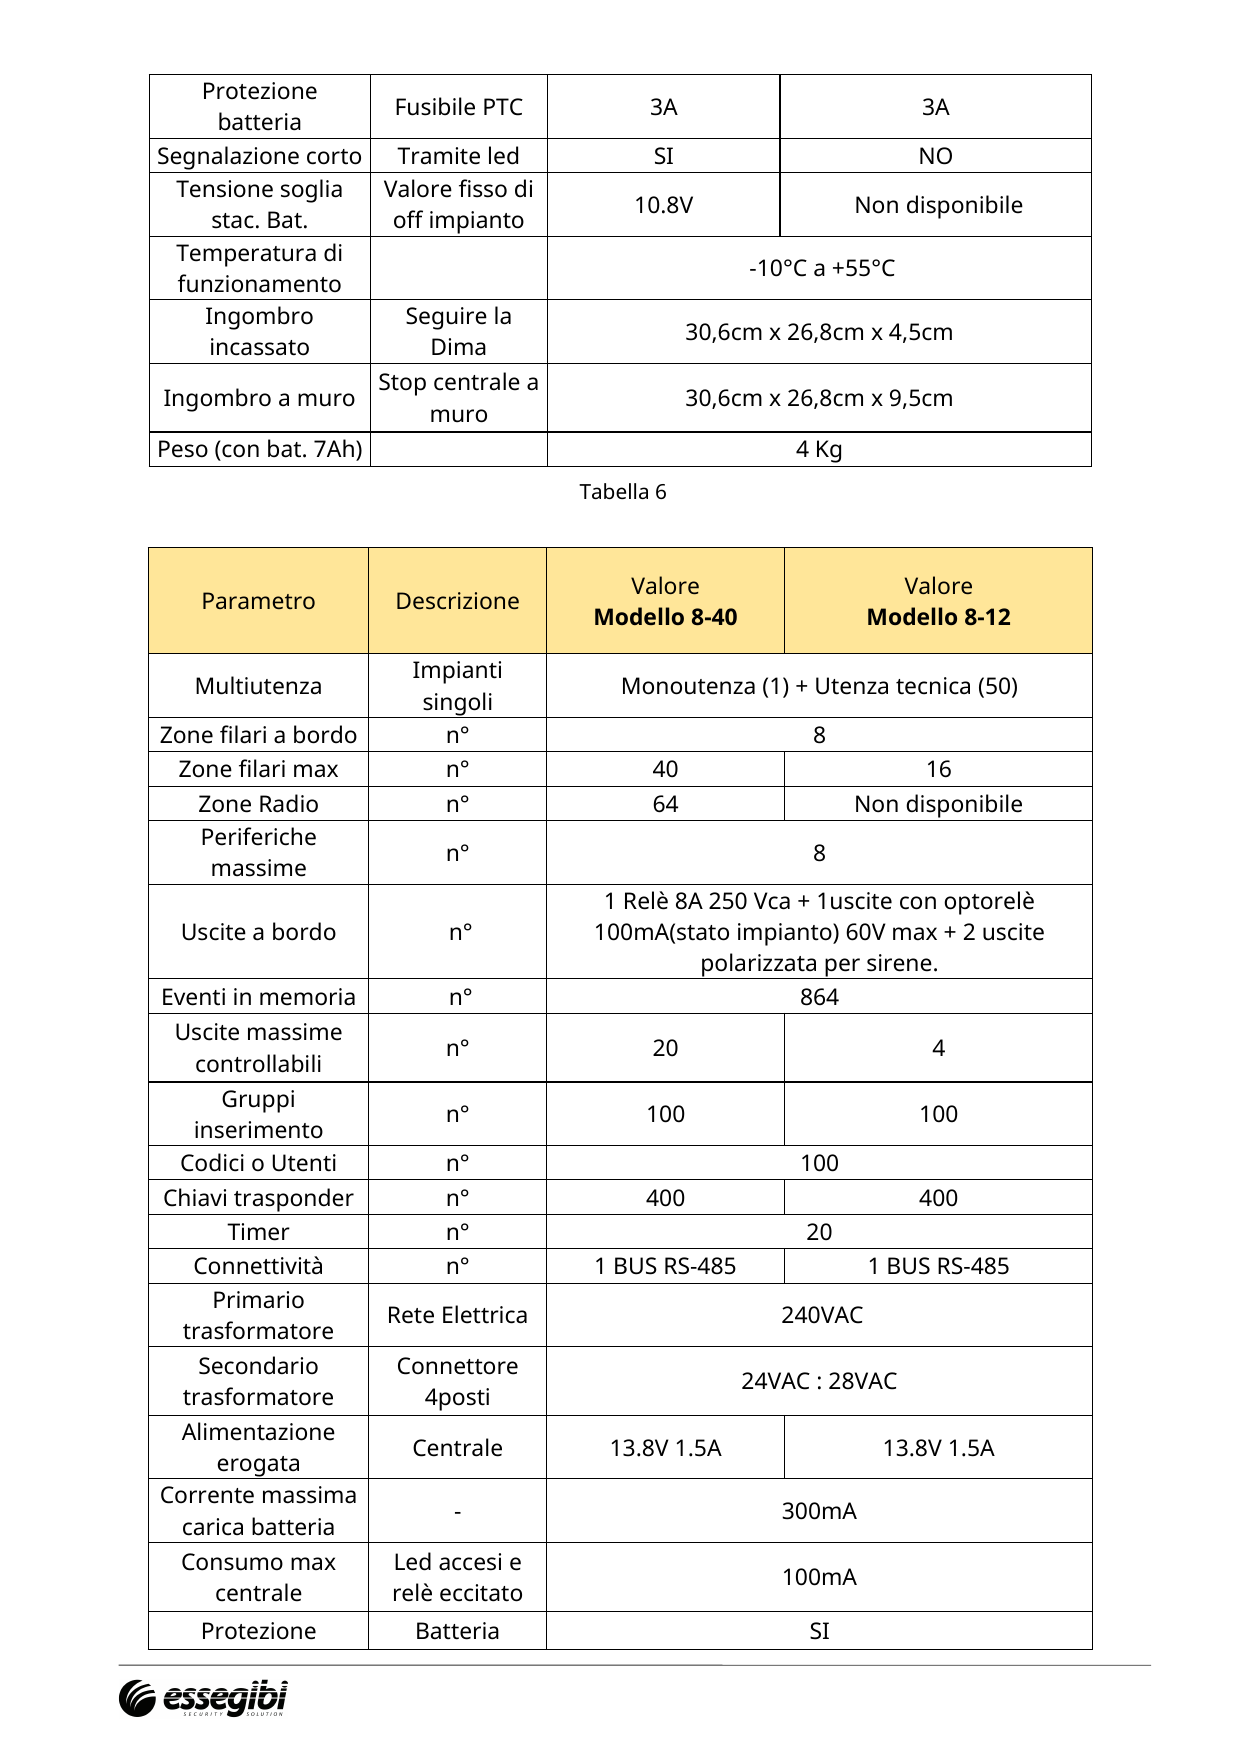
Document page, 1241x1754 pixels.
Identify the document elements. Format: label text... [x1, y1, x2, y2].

table_cell 100 [547, 1083, 784, 1145]
table_cell Non disponibile [785, 787, 1092, 820]
table_cell Uscite massime controllabili [149, 1014, 368, 1081]
table_cell 8 [547, 718, 1092, 751]
table_cell 16 [785, 752, 1092, 786]
table_cell Protezione batteria [150, 75, 370, 137]
table_cell n° [369, 1014, 546, 1081]
table_cell Segnalazione corto [150, 139, 370, 172]
table_cell Multiutenza [149, 654, 368, 717]
table_cell Rete Elettrica [369, 1284, 546, 1346]
text Tabella 6 [118, 477, 1122, 506]
table_cell n° [369, 1180, 546, 1214]
table_cell Stop centrale a muro [371, 364, 547, 431]
table_cell 13.8V 1.5A [547, 1416, 784, 1478]
table_cell 300mA [547, 1479, 1092, 1542]
table_cell n° [369, 787, 546, 820]
table_cell 30,6cm x 26,8cm x 9,5cm [548, 364, 1091, 431]
table_cell 30,6cm x 26,8cm x 4,5cm [548, 300, 1091, 363]
table_cell 13.8V 1.5A [785, 1416, 1092, 1478]
table_cell [371, 433, 547, 466]
table_cell Zone Radio [149, 787, 368, 820]
table_cell Tensione soglia stac. Bat. [150, 173, 370, 236]
table_cell Zone filari max [149, 752, 368, 786]
table_cell n° [369, 1083, 546, 1145]
table_cell Ingombro incassato [150, 300, 370, 363]
table_cell Connettore 4posti [369, 1347, 546, 1415]
table_header Parametro [149, 548, 368, 653]
table_cell 10.8V [548, 173, 779, 236]
table_cell Timer [149, 1215, 368, 1248]
table_cell 3A [781, 75, 1091, 137]
table_cell Connettività [149, 1249, 368, 1282]
table_cell Gruppi inserimento [149, 1083, 368, 1145]
table_cell n° [369, 885, 546, 978]
table_cell 1 BUS RS-485 [785, 1249, 1092, 1282]
table_cell Primario trasformatore [149, 1284, 368, 1346]
table_cell 864 [547, 979, 1092, 1013]
table_cell NO [781, 139, 1091, 172]
table_cell 100mA [547, 1543, 1092, 1611]
table_cell Tramite led [371, 139, 547, 172]
table_cell Corrente massima carica batteria [149, 1479, 368, 1542]
table_cell 20 [547, 1215, 1092, 1248]
table_cell Batteria [369, 1612, 546, 1649]
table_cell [149, 1612, 368, 1649]
table_cell 100 [785, 1083, 1092, 1145]
table_cell 400 [547, 1180, 784, 1214]
table_cell Periferiche massime [149, 821, 368, 883]
table_cell Uscite a bordo [149, 885, 368, 978]
table_cell SI [547, 1612, 1092, 1649]
table_cell Seguire la Dima [371, 300, 547, 363]
table_cell n° [369, 1146, 546, 1179]
table_cell Eventi in memoria [149, 979, 368, 1013]
table_cell Led accesi e relè eccitato [369, 1543, 546, 1611]
table_cell 40 [547, 752, 784, 786]
table_cell -10°C a +55°C [548, 237, 1091, 299]
table_cell Secondario trasformatore [149, 1347, 368, 1415]
table_cell n° [369, 979, 546, 1013]
table_cell Non disponibile [781, 173, 1091, 236]
table_cell 64 [547, 787, 784, 820]
table_cell 4 [785, 1014, 1092, 1081]
table_cell Zone filari a bordo [149, 718, 368, 751]
table_cell n° [369, 752, 546, 786]
table_cell 1 BUS RS-485 [547, 1249, 784, 1282]
table_header Descrizione [369, 548, 546, 653]
table_cell 100 [547, 1146, 1092, 1179]
table_cell n° [369, 821, 546, 883]
table_cell n° [369, 718, 546, 751]
table_cell Valore fisso di off impianto [371, 173, 547, 236]
table_cell n° [369, 1215, 546, 1248]
table_cell 4 Kg [548, 433, 1091, 466]
table_cell Peso (con bat. 7Ah) [150, 433, 370, 466]
table_cell Fusibile PTC [371, 75, 547, 137]
table_cell Monoutenza (1) + Utenza tecnica (50) [547, 654, 1092, 717]
picture [118, 1679, 288, 1719]
table_cell Consumo max centrale [149, 1543, 368, 1611]
table_header Valore Modello 8-12 [785, 548, 1092, 653]
table_cell n° [369, 1249, 546, 1282]
table_cell 20 [547, 1014, 784, 1081]
table_cell 8 [547, 821, 1092, 883]
table_cell Impianti singoli [369, 654, 546, 717]
table_cell Temperatura di funzionamento [150, 237, 370, 299]
table_cell 1 Relè 8A 250 Vca + 1uscite con optorelè 100mA(stato impianto) 60V max + 2 uscite polarizzata per sirene. [547, 885, 1092, 978]
table_cell SI [548, 139, 779, 172]
table_cell - [369, 1479, 546, 1542]
table_cell Chiavi trasponder [149, 1180, 368, 1214]
table_cell 240VAC [547, 1284, 1092, 1346]
table_cell Ingombro a muro [150, 364, 370, 431]
table_cell 3A [548, 75, 779, 137]
table_cell 400 [785, 1180, 1092, 1214]
table_cell [371, 237, 547, 299]
table_cell Centrale [369, 1416, 546, 1478]
table_cell Alimentazione erogata [149, 1416, 368, 1478]
table_header Valore Modello 8-40 [547, 548, 784, 653]
table_cell 24VAC : 28VAC [547, 1347, 1092, 1415]
table_cell Codici o Utenti [149, 1146, 368, 1179]
